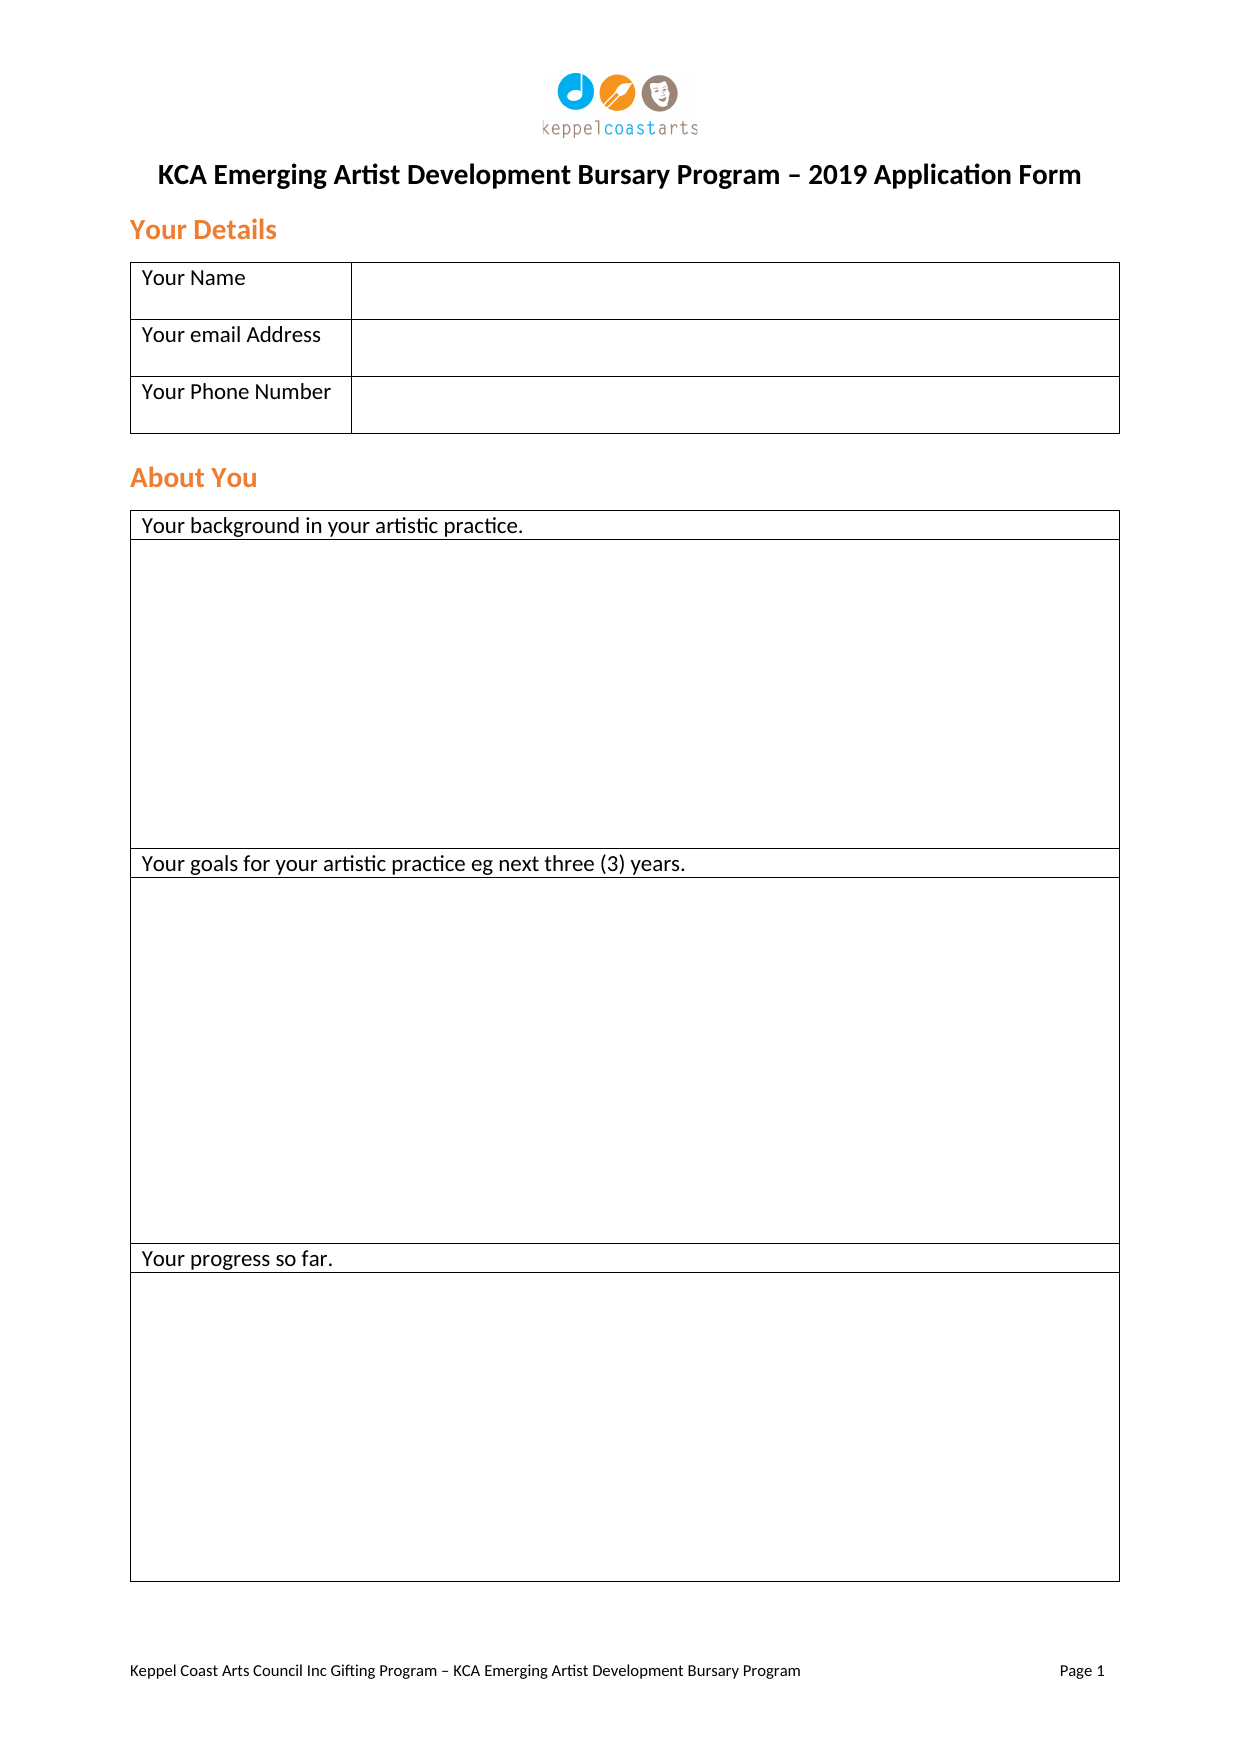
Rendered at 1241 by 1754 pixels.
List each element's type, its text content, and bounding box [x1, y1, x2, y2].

table_cell [131, 540, 1119, 848]
table_header Your Name [131, 263, 351, 319]
table_cell Your goals for your artistic practice eg next three (3) years. [131, 849, 1119, 877]
table_cell Your email Address [131, 320, 351, 376]
table_header Your background in your artistic practice. [131, 511, 1119, 539]
text Your Details [130, 211, 1110, 246]
table_cell [352, 320, 1119, 376]
table_header [352, 263, 1119, 319]
table_cell [352, 377, 1119, 433]
picture [542, 73, 698, 138]
table_cell Your Phone Number [131, 377, 351, 433]
text About You [130, 459, 1110, 494]
table_cell [131, 878, 1119, 1243]
table_cell [131, 1273, 1119, 1581]
table_cell Your progress so far. [131, 1244, 1119, 1272]
